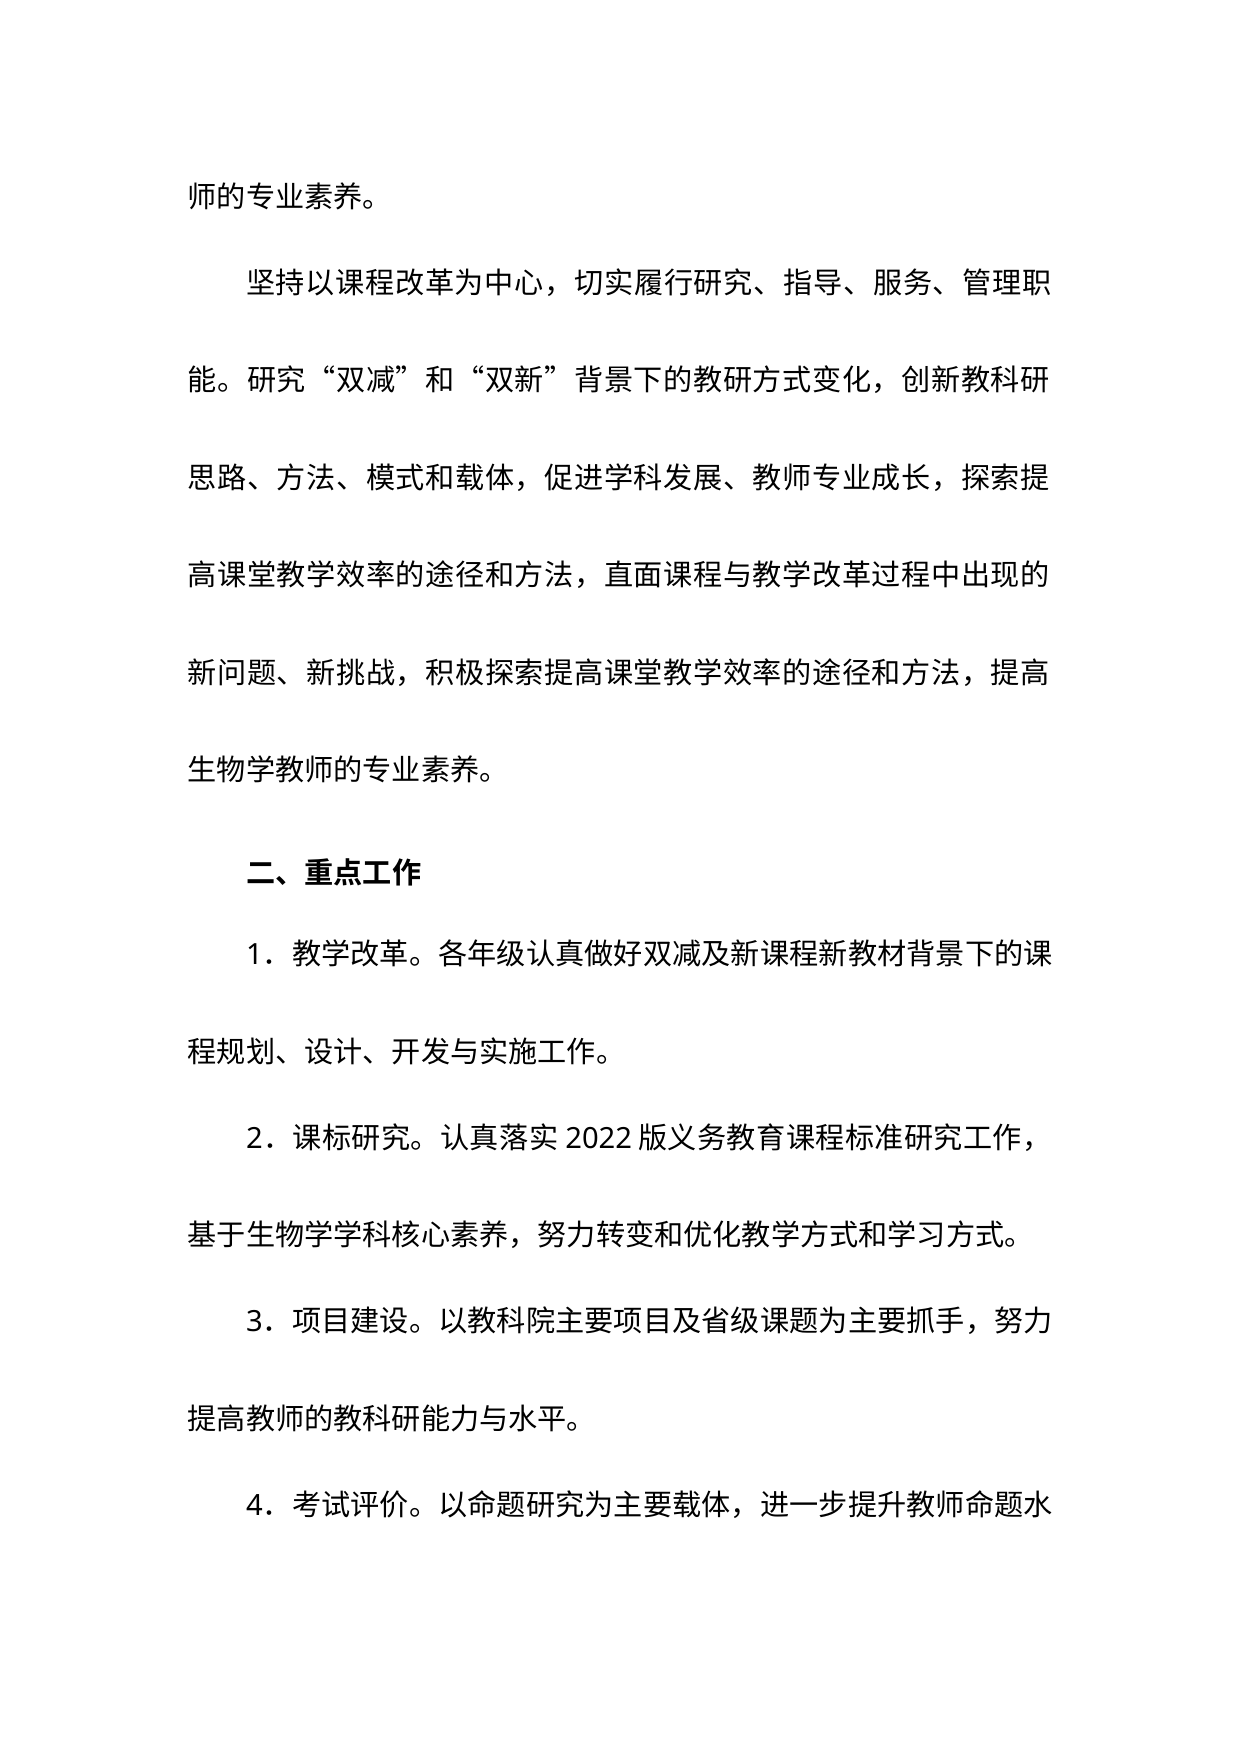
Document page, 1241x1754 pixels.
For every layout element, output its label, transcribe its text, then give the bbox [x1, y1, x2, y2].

text 2．课标研究。认真落实2022版义务教育课程标准研究工作，基于生物学学科核心素养，努力转变和优化教学方式和学习方式。 [187, 1103, 1053, 1265]
text 3．项目建设。以教科院主要项目及省级课题为主要抓手，努力提高教师的教科研能力与水平。 [187, 1287, 1053, 1449]
text 坚持以课程改革为中心，切实履行研究、指导、服务、管理职能。研究“双减”和“双新”背景下的教研方式变化，创新教科研思路、方法、模式和载体，促进学科发展、教师专业成长，探索提高课堂教学效率的途径和方法，直面课程与教学改革过程中出现的新问题、新挑战，积极探索提高课堂教学效率的途径和方法，提高生物学教师的专业素养。 [187, 248, 1053, 801]
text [187, 1470, 1053, 1535]
text 二、重点工作 [187, 838, 1053, 903]
text 1．教学改革。各年级认真做好双减及新课程新教材背景下的课程规划、设计、开发与实施工作。 [187, 919, 1053, 1082]
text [187, 162, 1053, 227]
